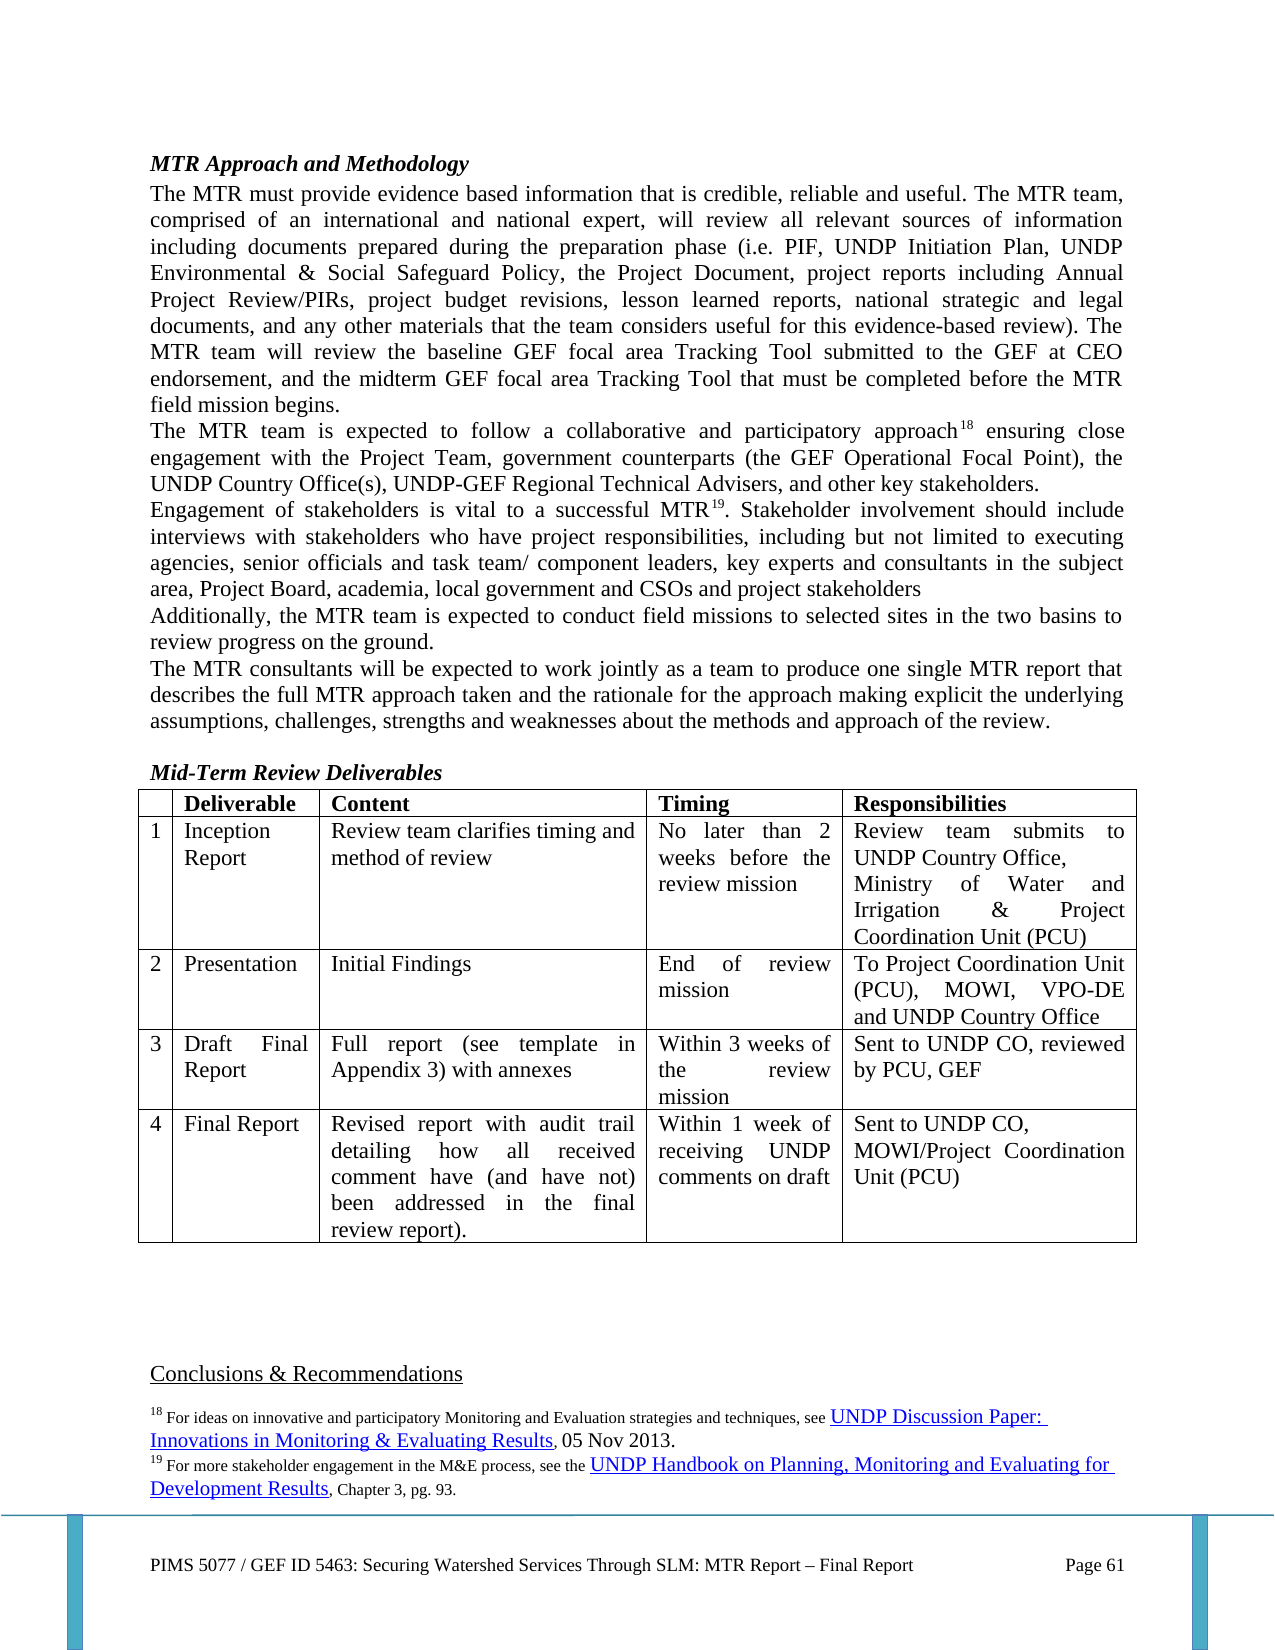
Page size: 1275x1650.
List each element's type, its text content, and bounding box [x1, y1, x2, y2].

table_cell Inception Report [173, 817, 319, 949]
table_cell Sent to UNDP CO, MOWI/Project Coordination Unit (PCU) [843, 1110, 1136, 1242]
table_header [139, 790, 172, 816]
table_cell 2 [139, 950, 172, 1029]
table_cell Review team clarifies timing and method of review [320, 817, 646, 949]
table_cell 1 [139, 817, 172, 949]
text Conclusions & Recommendations [150, 1360, 1125, 1386]
subtitle Mid-Term Review Deliverables [150, 759, 1125, 785]
text The MTR team is expected to follow a collaborative and participatory approach ensuring close engagement with the Project Team, government counterparts (the GEF Operational Focal Point), the UNDP Country Office(s), UNDP-GEF Regional Technical Advisers, and other key stakeholders. [150, 417, 1125, 496]
table_header Responsibilities [843, 790, 1136, 816]
table_cell Initial Findings [320, 950, 646, 1029]
text The MTR consultants will be expected to work jointly as a team to produce one single MTR report that describes the full MTR approach taken and the rationale for the approach making explicit the underlying assumptions, challenges, strengths and weaknesses about the methods and approach of the review. [150, 654, 1125, 734]
table_cell To Project Coordination Unit (PCU), MOWI, VPO-DE and UNDP Country Office [843, 950, 1136, 1029]
table_cell Final Report [173, 1110, 319, 1242]
table_cell Presentation [173, 950, 319, 1029]
table_cell 4 [139, 1110, 172, 1242]
table_cell Revised report with audit trail detailing how all received comment have (and have not) been addressed in the final review report). [320, 1110, 646, 1242]
table_cell End of review mission [647, 950, 842, 1029]
table_cell Within 1 week of receiving UNDP comments on draft [647, 1110, 842, 1242]
table_cell 3 [139, 1030, 172, 1109]
table_header Deliverable [173, 790, 319, 816]
table_cell Draft Final Report [173, 1030, 319, 1109]
text The MTR must provide evidence based information that is credible, reliable and useful. The MTR team, comprised of an international and national expert, will review all relevant sources of information including documents prepared during the preparation phase (i.e. PIF, UNDP Initiation Plan, UNDP Environmental & Social Safeguard Policy, the Project Document, project reports including Annual Project Review/PIRs, project budget revisions, lesson learned reports, national strategic and legal documents, and any other materials that the team considers useful for this evidence-based review). The MTR team will review the baseline GEF focal area Tracking Tool submitted to the GEF at CEO endorsement, and the midterm GEF focal area Tracking Tool that must be completed before the MTR field mission begins. [150, 180, 1125, 417]
table_cell Review team submits to UNDP Country Office, Ministry of Water and Irrigation & Project Coordination Unit (PCU) [843, 817, 1136, 949]
table_header Timing [647, 790, 842, 816]
text Additionally, the MTR team is expected to conduct field missions to selected sites in the two basins to review progress on the ground. [150, 602, 1125, 654]
table_header Content [320, 790, 646, 816]
table_cell Within 3 weeks of the review mission [647, 1030, 842, 1109]
table_cell No later than 2 weeks before the review mission [647, 817, 842, 949]
table_cell Sent to UNDP CO, reviewed by PCU, GEF [843, 1030, 1136, 1109]
text Engagement of stakeholders is vital to a successful MTR. Stakeholder involvement should include interviews with stakeholders who have project responsibilities, including but not limited to executing agencies, senior officials and task team/ component leaders, key experts and consultants in the subject area, Project Board, academia, local government and CSOs and project stakeholders [150, 496, 1125, 602]
table_cell Full report (see template in Appendix 3) with annexes [320, 1030, 646, 1109]
subtitle MTR Approach and Methodology [150, 150, 1125, 176]
